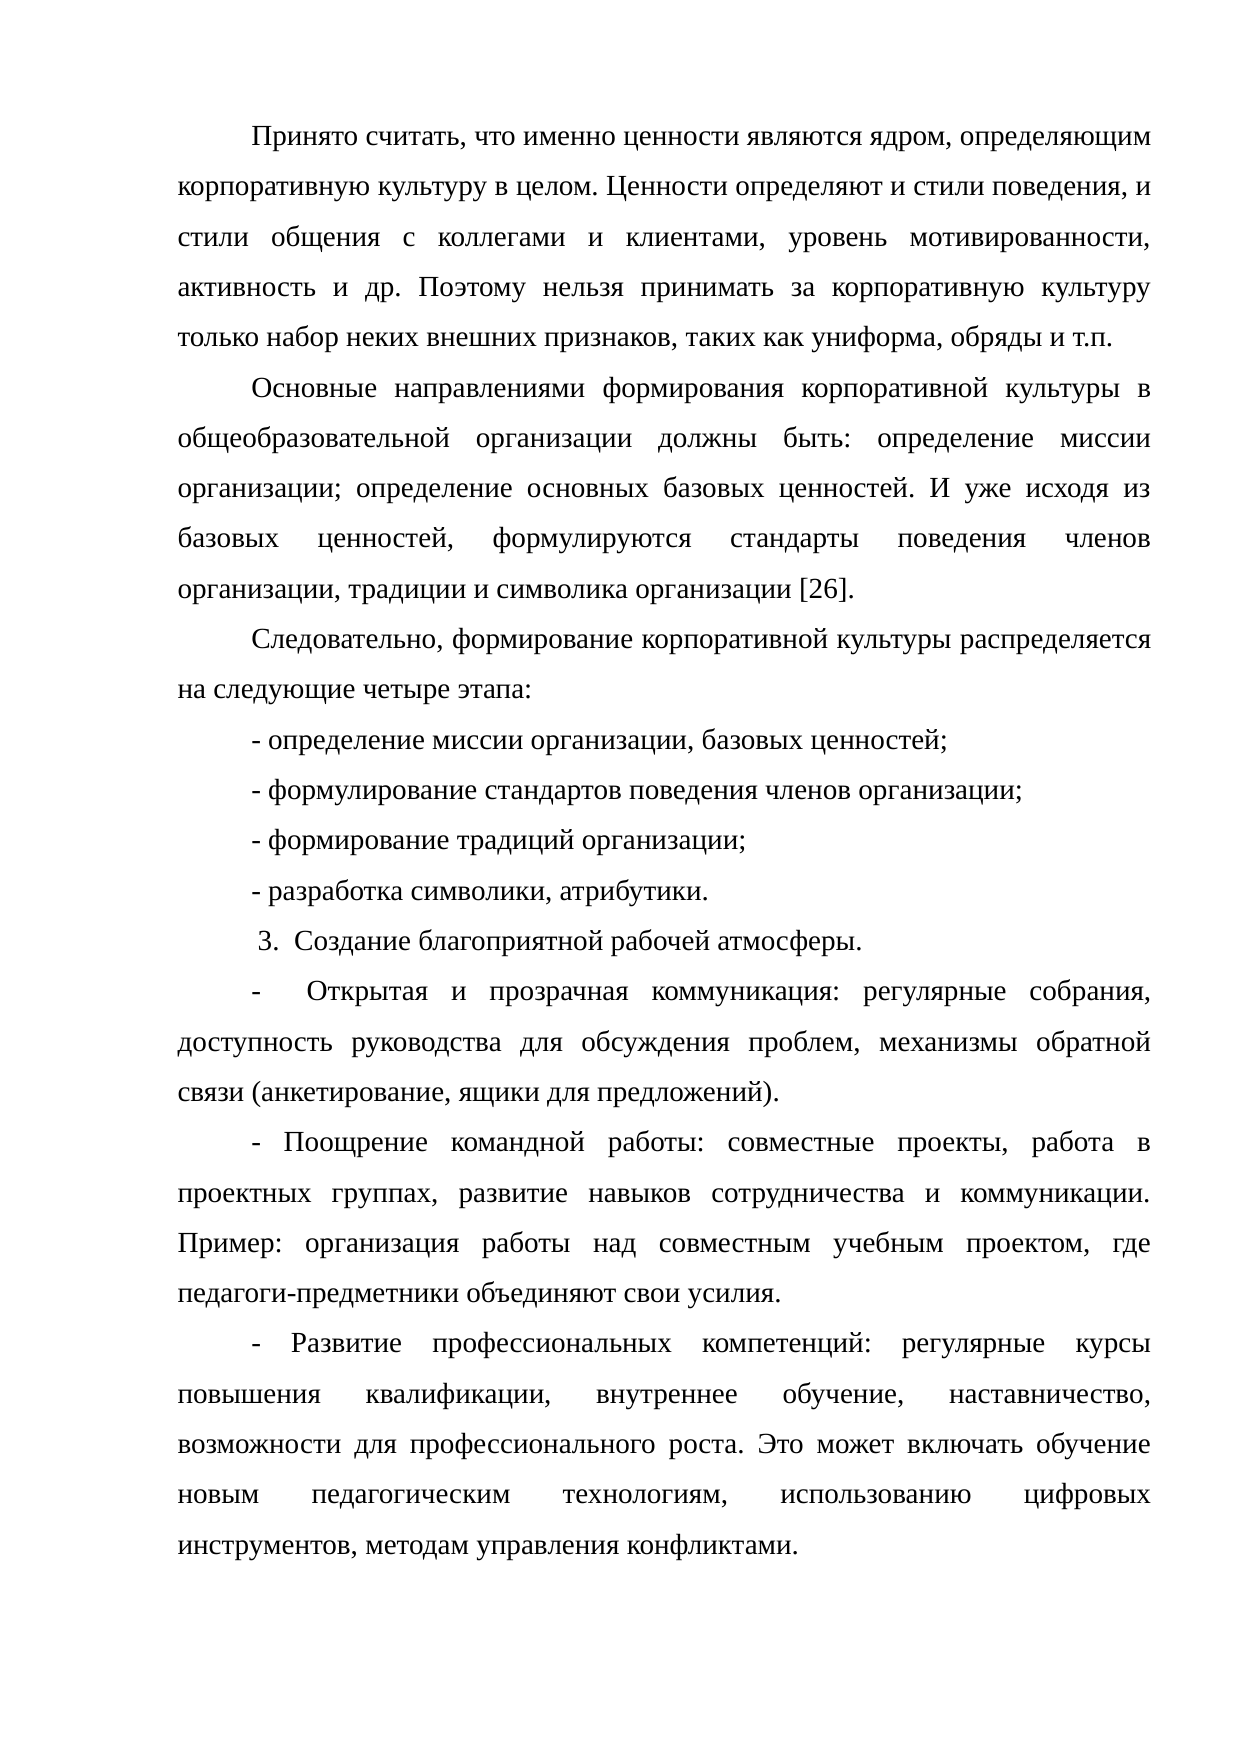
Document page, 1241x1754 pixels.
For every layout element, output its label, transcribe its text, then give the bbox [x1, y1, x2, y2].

text Принято считать, что именно ценности являются ядром, определяющим корпоративную культуру в целом. Ценности определяют и стили поведения, и стили общения с коллегами и клиентами, уровень мотивированности, активность и др. Поэтому нельзя принимать за корпоративную культуру только набор неких внешних признаков, таких как униформа, обряды и т.п. [177, 118, 1152, 353]
text - Поощрение командной работы: совместные проекты, работа в проектных группах, развитие навыков сотрудничества и коммуникации. Пример: организация работы над совместным учебным проектом, где педагоги-предметники объединяют свои усилия. [177, 1124, 1152, 1309]
text - формулирование стандартов поведения членов организации; [177, 772, 1152, 806]
text Основные направлениями формирования корпоративной культуры в общеобразовательной организации должны быть: определение миссии организации; определение основных базовых ценностей. И уже исходя из базовых ценностей, формулируются стандарты поведения членов организации, традиции и символика организации [26]. [177, 370, 1152, 604]
text - определение миссии организации, базовых ценностей; [177, 722, 1152, 755]
text Следовательно, формирование корпоративной культуры распределяется на следующие четыре этапа: [177, 621, 1152, 705]
text - формирование традиций организации; [177, 822, 1152, 856]
text - разработка символики, атрибутики. [177, 873, 1152, 906]
text - Развитие профессиональных компетенций: регулярные курсы повышения квалификации, внутреннее обучение, наставничество, возможности для профессионального роста. Это может включать обучение новым педагогическим технологиям, использованию цифровых инструментов, методам управления конфликтами. [177, 1326, 1152, 1560]
text 3. Создание благоприятной рабочей атмосферы. [177, 923, 1152, 957]
text - Открытая и прозрачная коммуникация: регулярные собрания, доступность руководства для обсуждения проблем, механизмы обратной связи (анкетирование, ящики для предложений). [177, 973, 1152, 1108]
